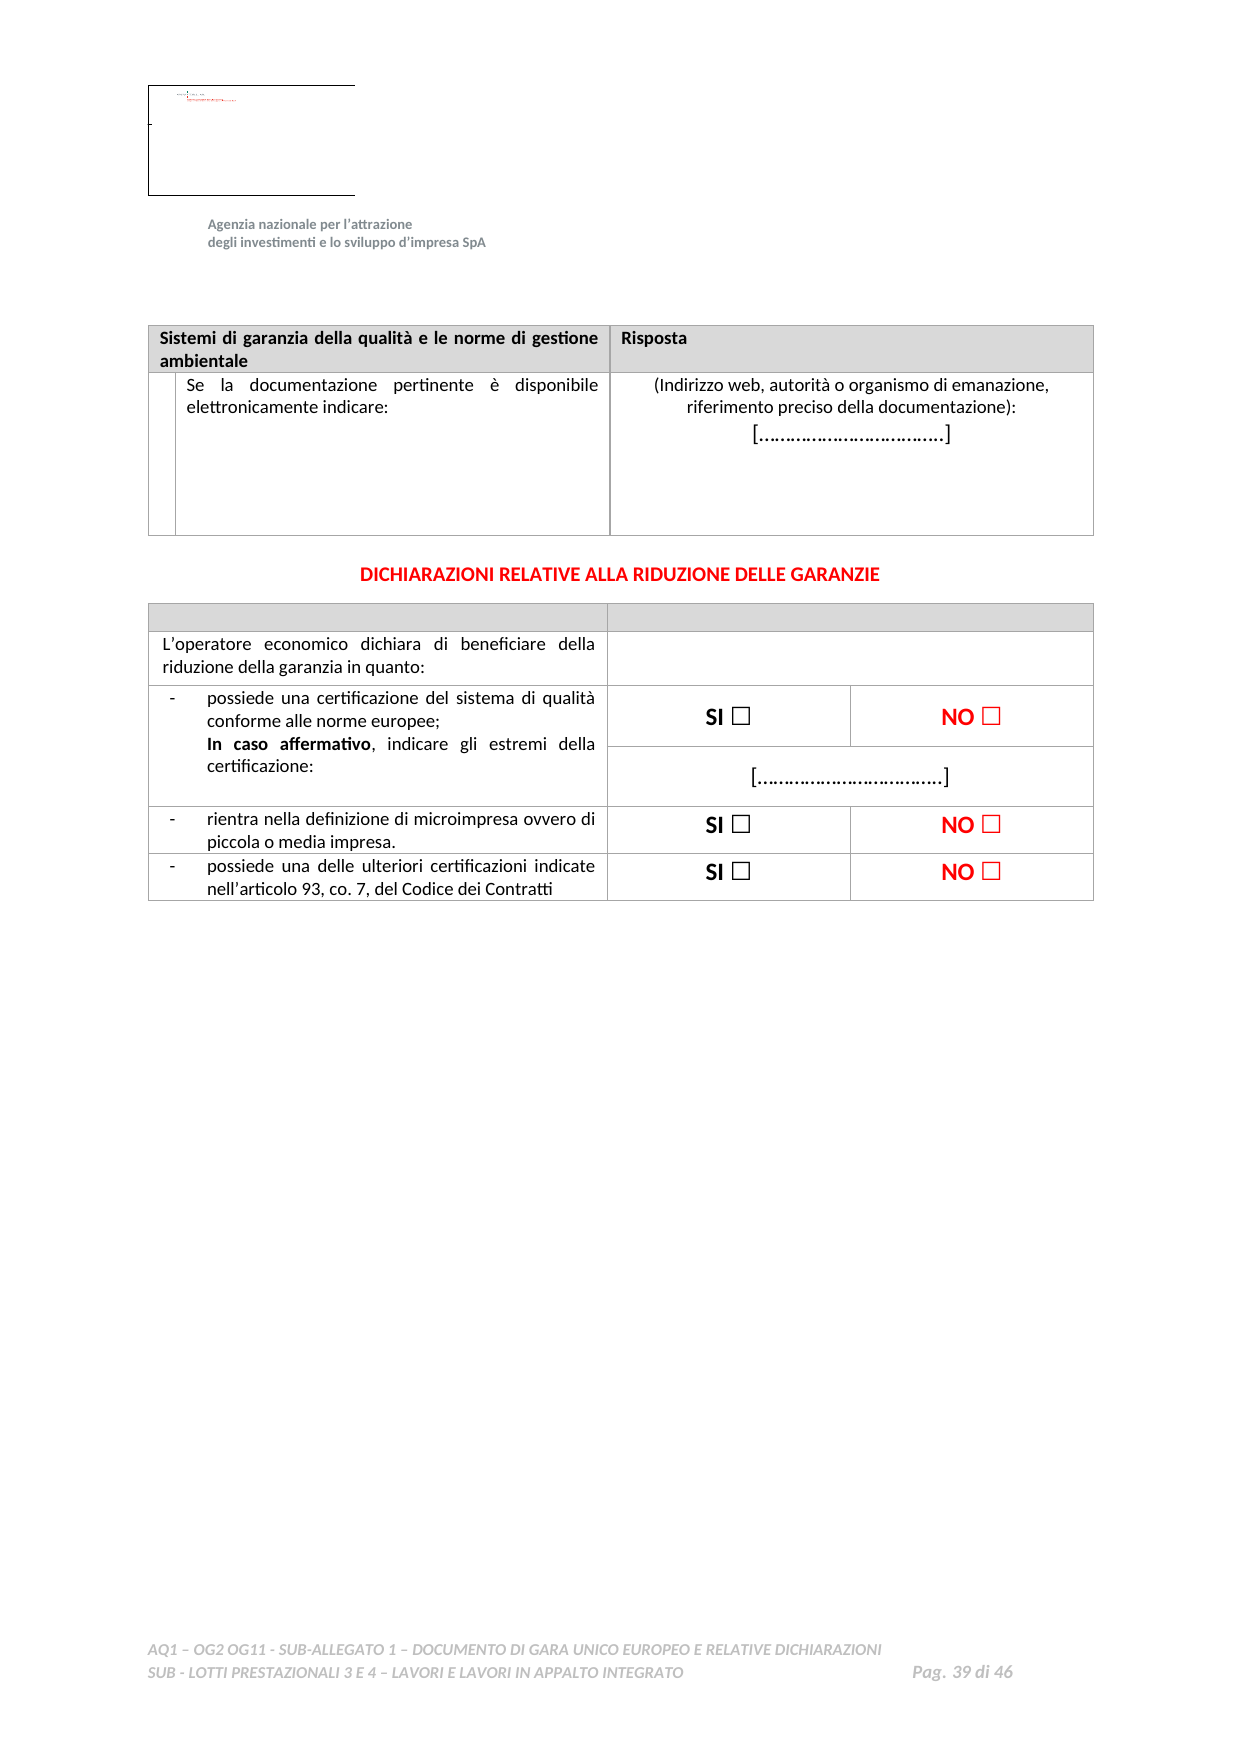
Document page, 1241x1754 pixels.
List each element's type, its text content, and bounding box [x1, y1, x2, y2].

table_cell [608, 747, 1093, 806]
table_cell L’operatore economico dichiara di beneficiare della riduzione della garanzia in quanto: [149, 632, 607, 685]
table_cell (Indirizzo web, autorità o organismo di emanazione, riferimento preciso della documentazione): [611, 373, 1093, 535]
table_cell SI [608, 686, 850, 746]
table_header Risposta [611, 326, 1093, 372]
table_header [149, 604, 607, 631]
table_cell possiede una delle ulteriori certificazioni indicate nell’articolo 93, co. 7, del Codice dei Contratti [149, 854, 607, 900]
table_header [608, 604, 1093, 631]
table_cell [608, 632, 1093, 685]
table_cell NO [851, 854, 1093, 900]
table_cell NO [851, 686, 1093, 746]
table_cell rientra nella definizione di microimpresa ovvero di piccola o media impresa. [149, 807, 607, 853]
table_cell [149, 373, 175, 535]
table_header Sistemi di garanzia della qualità e le norme di gestione ambientale [149, 326, 609, 372]
table_cell possiede una certificazione del sistema di qualità conforme alle norme europee; In caso affermativo, indicare gli estremi della certificazione: [149, 686, 607, 806]
table_cell Se la documentazione pertinente è disponibile elettronicamente indicare: [176, 373, 609, 535]
table_cell NO [851, 807, 1093, 853]
table_cell SI [608, 854, 850, 900]
text DICHIARAZIONI RELATIVE ALLA RIDUZIONE DELLE GARANZIE [148, 561, 1093, 587]
table_cell SI [608, 807, 850, 853]
